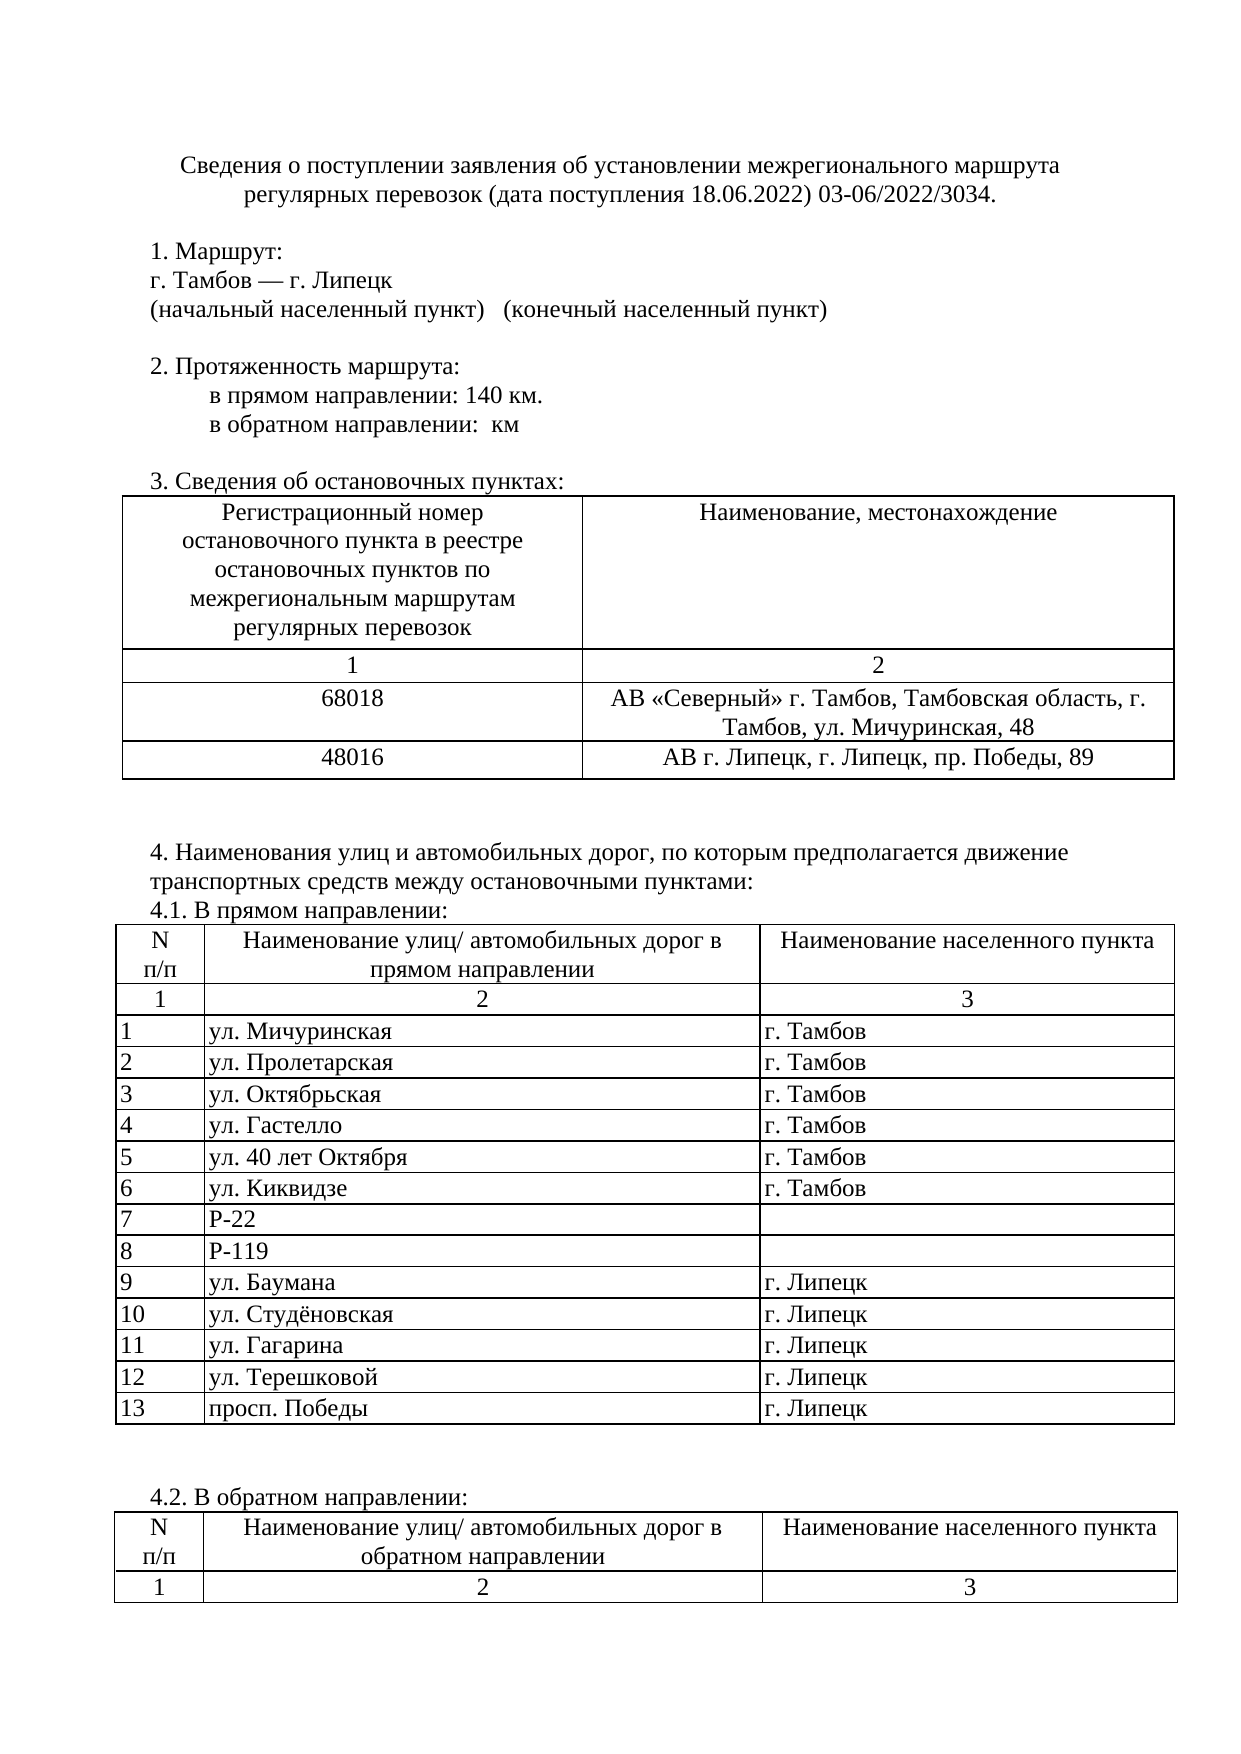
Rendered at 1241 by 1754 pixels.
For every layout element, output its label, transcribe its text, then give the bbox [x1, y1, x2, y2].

text 4.2. В обратном направлении: [150, 1482, 1090, 1511]
table_cell Р-119 [205, 1236, 759, 1266]
table_cell г. Липецк [761, 1267, 1174, 1297]
text 2. Протяженность маршрута: [150, 351, 1090, 380]
text г. Тамбов — г. Липецк [150, 265, 1090, 294]
table_cell 9 [117, 1267, 204, 1297]
text 4. Наименования улиц и автомобильных дорог, по которым предполагается движение транспортных средств между остановочными пунктами: [150, 837, 1090, 895]
text (начальный населенный пункт) (конечный населенный пункт) [150, 294, 1090, 322]
table_cell 5 [117, 1142, 204, 1171]
table_header Наименование населенного пункта [763, 1513, 1177, 1570]
table_cell ул. Гастелло [205, 1110, 759, 1140]
table_cell г. Тамбов [761, 1110, 1174, 1140]
table_cell ул. Терешковой [205, 1362, 759, 1392]
text 3. Сведения об остановочных пунктах: [150, 466, 1090, 495]
table_cell г. Тамбов [761, 1173, 1174, 1203]
table_cell 1 [115, 1571, 203, 1601]
table_cell г. Тамбов [761, 1047, 1174, 1077]
text в прямом направлении: 140 км. [150, 380, 1090, 409]
table_cell ул. Октябрьская [205, 1079, 759, 1108]
table_header Наименование улиц/ автомобильных дорог в обратном направлении [204, 1513, 762, 1570]
table_cell 6 [117, 1173, 204, 1203]
table_cell 7 [117, 1205, 204, 1234]
text 4.1. В прямом направлении: [150, 895, 1090, 924]
table_cell просп. Победы [205, 1393, 759, 1423]
table_cell [761, 1205, 1174, 1234]
table_cell 3 [763, 1570, 1177, 1601]
text Сведения о поступлении заявления об установлении межрегионального маршрута регулярных перевозок (дата поступления 18.06.2022) 03-06/2022/3034. [150, 150, 1090, 207]
table_cell 48016 [123, 742, 582, 778]
table_cell ул. Мичуринская [205, 1016, 759, 1046]
table_cell 3 [117, 1079, 204, 1108]
table_cell Р-22 [205, 1205, 759, 1234]
table_cell 2 [583, 650, 1173, 681]
table_cell г. Тамбов [761, 1079, 1174, 1108]
table_cell г. Липецк [761, 1299, 1174, 1329]
table_cell 8 [117, 1236, 204, 1266]
table_cell г. Липецк [761, 1393, 1174, 1423]
table_header Наименование населенного пункта [761, 925, 1174, 983]
table_cell 11 [117, 1330, 204, 1360]
table_cell ул. Баумана [205, 1267, 759, 1297]
table_cell 2 [117, 1047, 204, 1077]
table_cell 4 [117, 1110, 204, 1140]
table_cell 13 [117, 1393, 204, 1423]
table_cell г. Липецк [761, 1362, 1174, 1392]
table_cell ул. Гагарина [205, 1330, 759, 1360]
table_cell г. Тамбов [761, 1016, 1174, 1046]
table_cell 68018 [123, 683, 582, 740]
table_cell ул. Студёновская [205, 1299, 759, 1329]
table_cell г. Тамбов [761, 1142, 1174, 1171]
table_cell 1 [117, 1016, 204, 1046]
table_cell г. Липецк [761, 1330, 1174, 1360]
table_header N п/п [117, 925, 204, 983]
table_cell ул. Киквидзе [205, 1173, 759, 1203]
table_header Наименование улиц/ автомобильных дорог в прямом направлении [205, 925, 759, 983]
table_cell ул. 40 лет Октября [205, 1142, 759, 1171]
table_header N п/п [115, 1513, 203, 1570]
text 1. Маршрут: [150, 236, 1090, 265]
table_cell ул. Пролетарская [205, 1047, 759, 1077]
table_cell АВ г. Липецк, г. Липецк, пр. Победы, 89 [583, 742, 1173, 778]
table_header Наименование, местонахождение [583, 497, 1173, 648]
table_cell 10 [117, 1299, 204, 1329]
table_cell 2 [205, 984, 759, 1014]
table_cell 12 [117, 1362, 204, 1392]
table_cell 2 [204, 1572, 762, 1601]
table_cell АВ «Северный» г. Тамбов, Тамбовская область, г. Тамбов, ул. Мичуринская, 48 [583, 683, 1173, 740]
table_cell [761, 1236, 1174, 1266]
text в обратном направлении: км [150, 409, 1090, 437]
table_header Регистрационный номер остановочного пункта в реестре остановочных пунктов по межрегиональным маршрутам регулярных перевозок [123, 497, 582, 648]
table_cell 3 [761, 984, 1174, 1014]
table_cell 1 [123, 650, 582, 681]
table_cell 1 [117, 984, 204, 1014]
